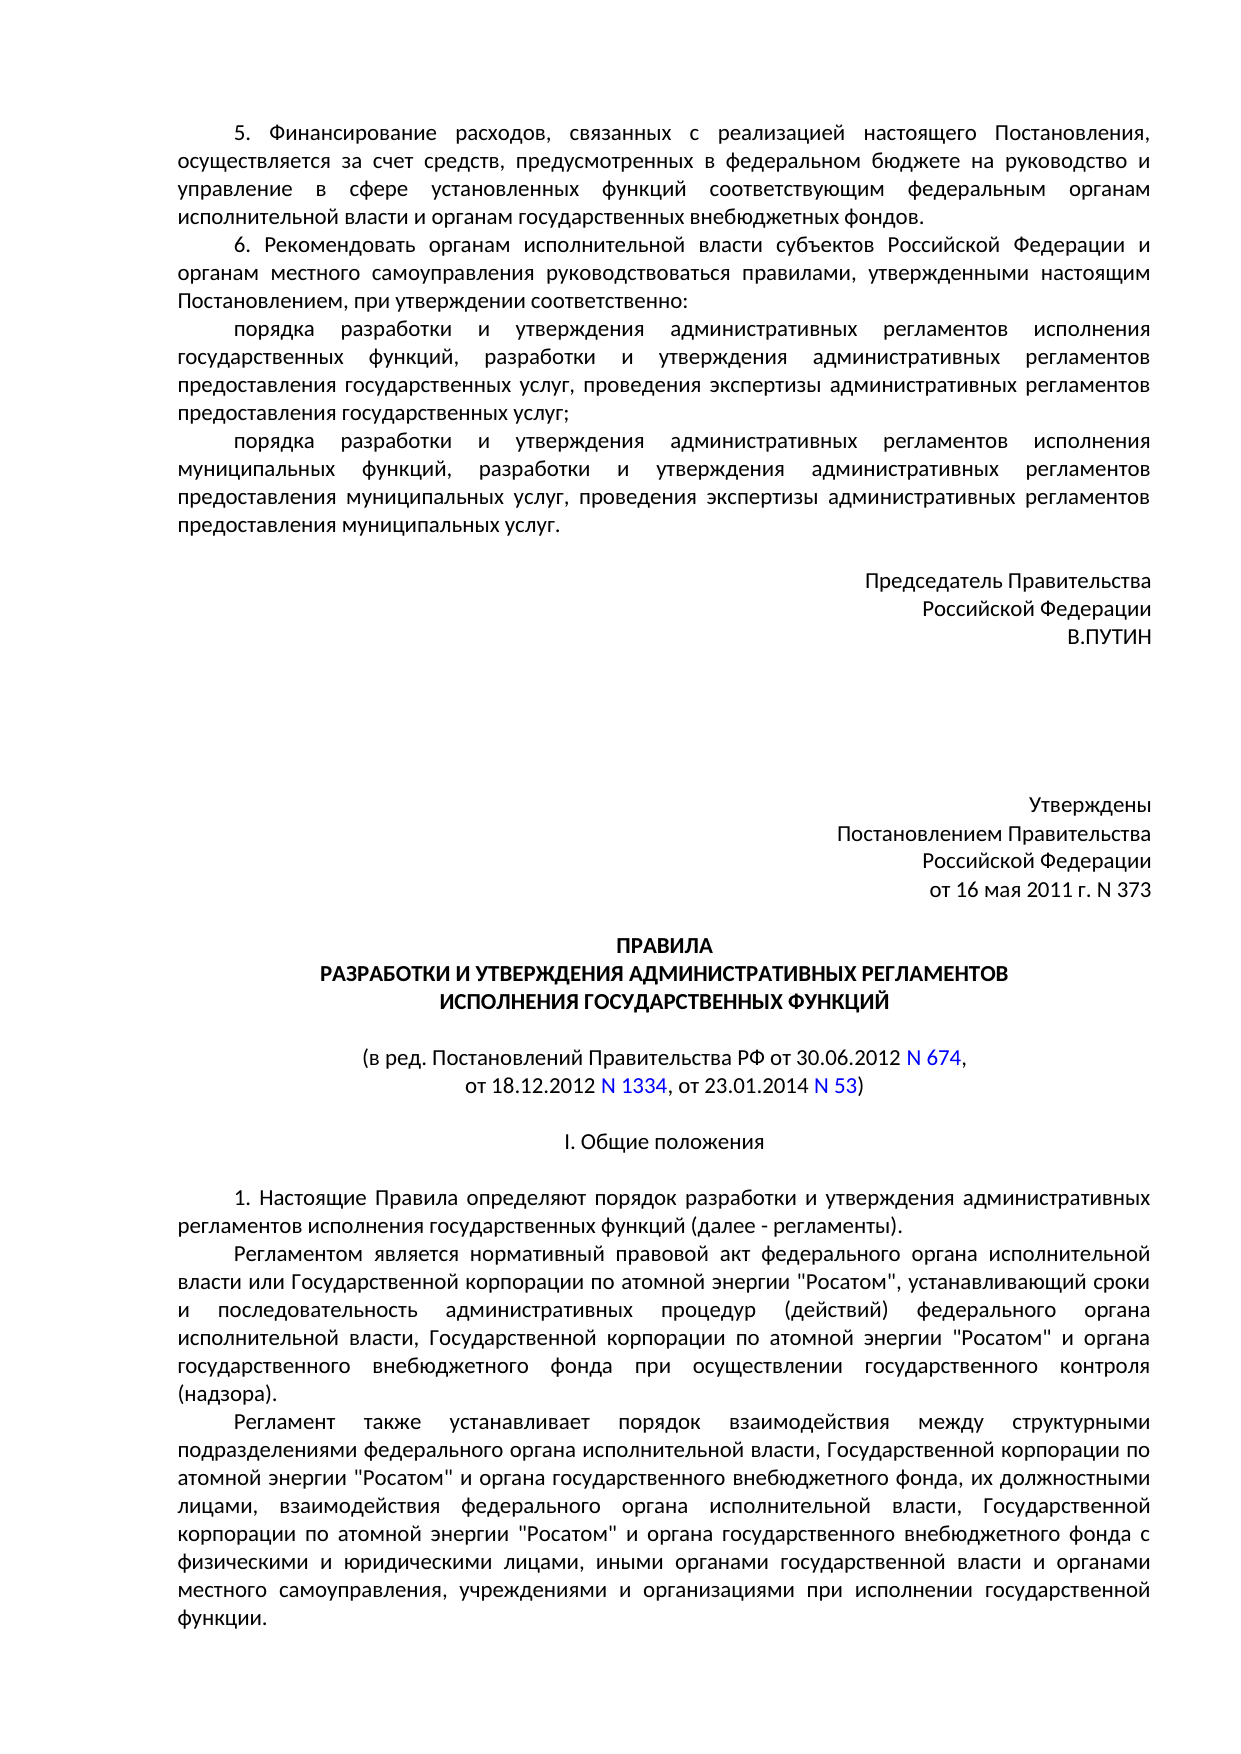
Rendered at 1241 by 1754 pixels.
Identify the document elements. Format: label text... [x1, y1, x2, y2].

text от 16 мая 2011 г. N 373 [177, 875, 1152, 903]
text (в ред. Постановлений Правительства РФ от 30.06.2012 N 674, [177, 1043, 1152, 1071]
text 5. Финансирование расходов, связанных с реализацией настоящего Постановления, осуществляется за счет средств, предусмотренных в федеральном бюджете на руководство и управление в сфере установленных функций соответствующим федеральным органам исполнительной власти и органам государственных внебюджетных фондов. [177, 118, 1152, 230]
text В.ПУТИН [177, 622, 1152, 651]
text Регламент также устанавливает порядок взаимодействия между структурными подразделениями федерального органа исполнительной власти, Государственной корпорации по атомной энергии "Росатом" и органа государственного внебюджетного фонда, их должностными лицами, взаимодействия федерального органа исполнительной власти, Государственной корпорации по атомной энергии "Росатом" и органа государственного внебюджетного фонда с физическими и юридическими лицами, иными органами государственной власти и органами местного самоуправления, учреждениями и организациями при исполнении государственной функции. [177, 1407, 1152, 1631]
text Постановлением Правительства [177, 819, 1152, 847]
text Российской Федерации [177, 847, 1152, 875]
text Утверждены [177, 791, 1152, 819]
text I. Общие положения [177, 1127, 1152, 1155]
text порядка разработки и утверждения административных регламентов исполнения муниципальных функций, разработки и утверждения административных регламентов предоставления муниципальных услуг, проведения экспертизы административных регламентов предоставления муниципальных услуг. [177, 426, 1152, 538]
text порядка разработки и утверждения административных регламентов исполнения государственных функций, разработки и утверждения административных регламентов предоставления государственных услуг, проведения экспертизы административных регламентов предоставления государственных услуг; [177, 314, 1152, 426]
text Председатель Правительства [177, 566, 1152, 594]
text 1. Настоящие Правила определяют порядок разработки и утверждения административных регламентов исполнения государственных функций (далее - регламенты). [177, 1183, 1152, 1239]
text ПРАВИЛА [177, 931, 1152, 959]
text 6. Рекомендовать органам исполнительной власти субъектов Российской Федерации и органам местного самоуправления руководствоваться правилами, утвержденными настоящим Постановлением, при утверждении соответственно: [177, 230, 1152, 314]
text ИСПОЛНЕНИЯ ГОСУДАРСТВЕННЫХ ФУНКЦИЙ [177, 987, 1152, 1015]
text от 18.12.2012 N 1334, от 23.01.2014 N 53) [177, 1071, 1152, 1099]
text Регламентом является нормативный правовой акт федерального органа исполнительной власти или Государственной корпорации по атомной энергии "Росатом", устанавливающий сроки и последовательность административных процедур (действий) федерального органа исполнительной власти, Государственной корпорации по атомной энергии "Росатом" и органа государственного внебюджетного фонда при осуществлении государственного контроля (надзора). [177, 1239, 1152, 1407]
text Российской Федерации [177, 594, 1152, 622]
text РАЗРАБОТКИ И УТВЕРЖДЕНИЯ АДМИНИСТРАТИВНЫХ РЕГЛАМЕНТОВ [177, 959, 1152, 987]
